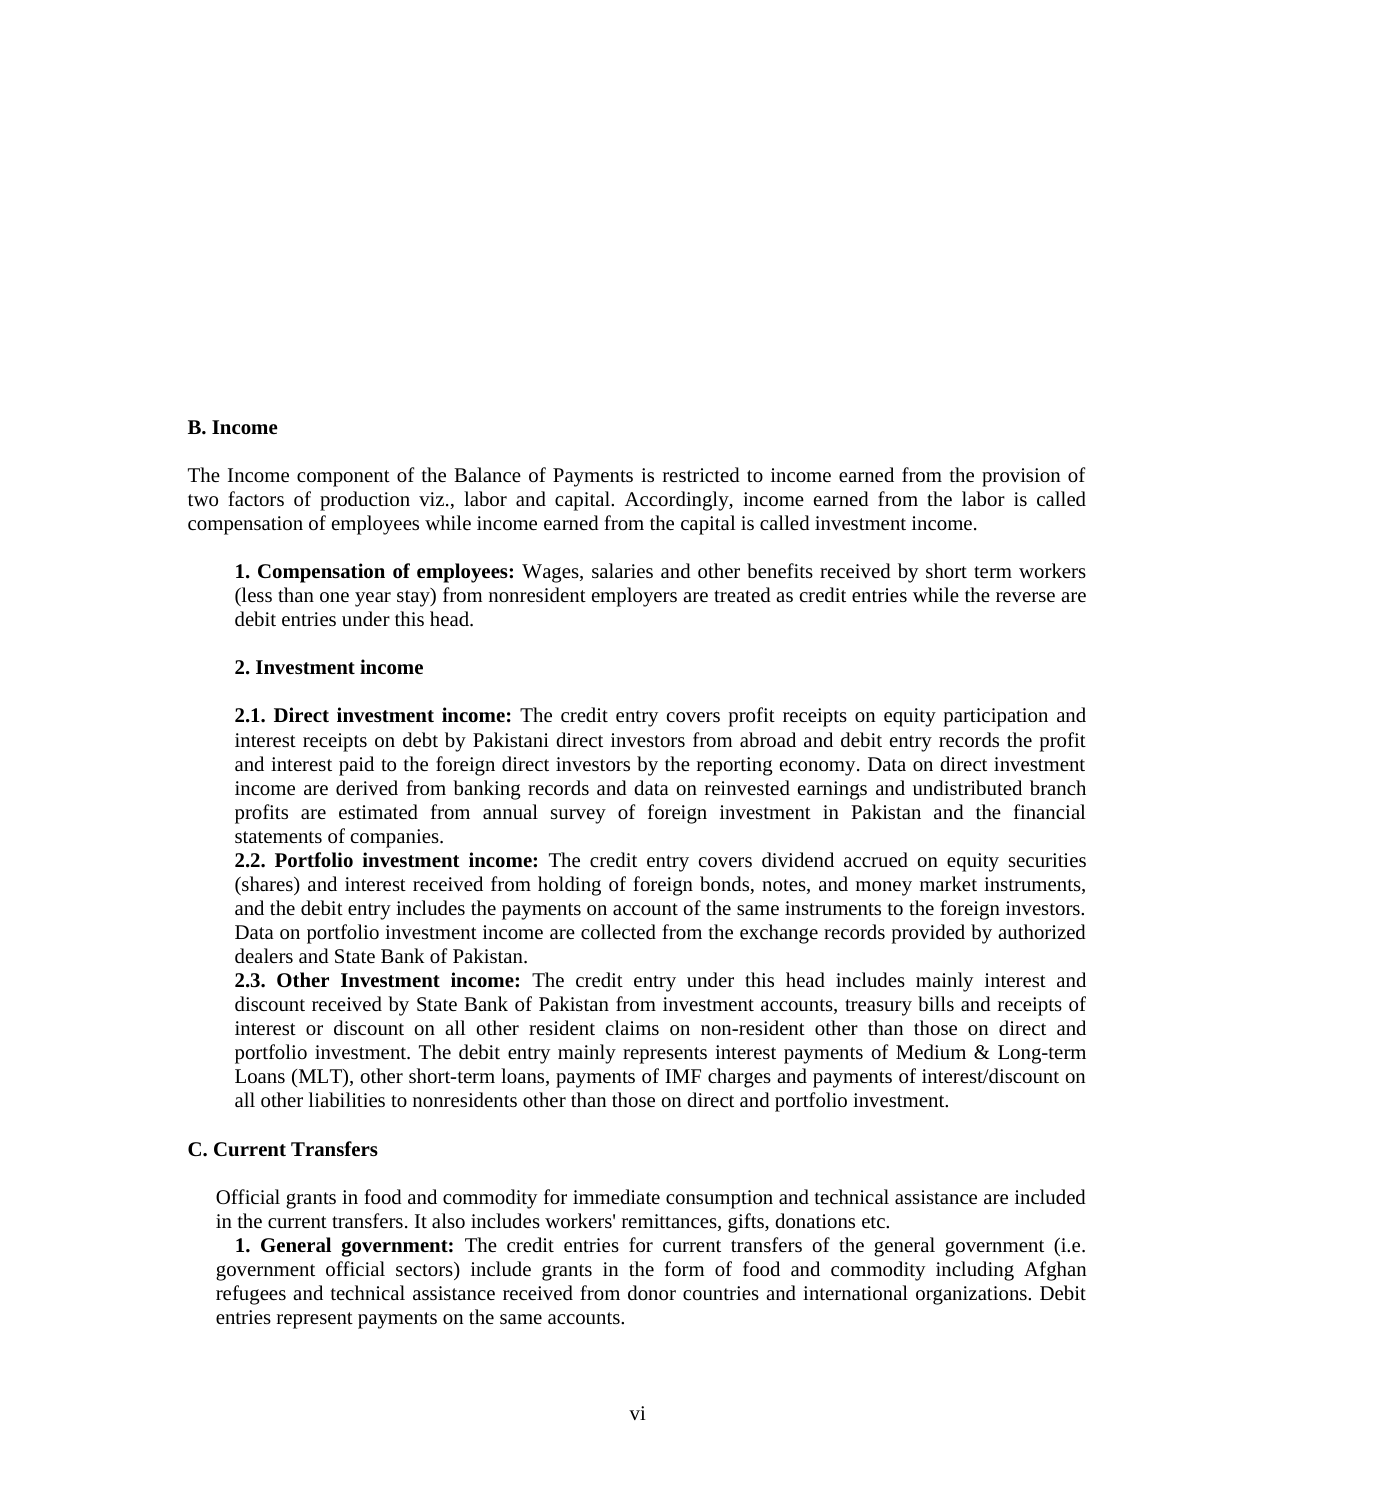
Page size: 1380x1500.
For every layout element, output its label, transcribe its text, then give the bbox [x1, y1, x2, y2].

text 2.2. Portfolio investment income: The credit entry covers dividend accrued on equity securities (shares) and interest received from holding of foreign bonds, notes, and money market instruments, and the debit entry includes the payments on account of the same instruments to the foreign investors. Data on portfolio investment income are collected from the exchange records provided by authorized dealers and State Bank of . [234, 848, 1087, 968]
text 2.3. Other Investment income: The credit entry under this head includes mainly interest and discount received by State Bank of Pakistan from investment accounts, treasury bills and receipts of interest or discount on all other resident claims on non-resident other than those on direct and portfolio investment. The debit entry mainly represents interest payments of Medium & Long-term Loans (MLT), other short-term loans, payments of IMF charges and payments of interest/discount on all other liabilities to nonresidents other than those on direct and portfolio investment. [234, 968, 1087, 1112]
text 1. Compensation of employees: Wages, salaries and other benefits received by short term workers (less than one year stay) from nonresident employers are treated as credit entries while the reverse are debit entries under this head. [234, 559, 1087, 631]
text 2.1. Direct investment income: The credit entry covers profit receipts on equity participation and interest receipts on debt by Pakistani direct investors from abroad and debit entry records the profit and interest paid to the foreign direct investors by the reporting economy. Data on direct investment income are derived from banking records and data on reinvested earnings and undistributed branch profits are estimated from annual survey of foreign investment in Pakistan and the financial statements of companies. [234, 703, 1087, 848]
text C. Current Transfers [187, 1137, 1087, 1161]
text Official grants in food and commodity for immediate consumption and technical assistance are included in the current transfers. It also includes workers' remittances, gifts, donations etc. [216, 1185, 1087, 1233]
text 1. General government: The credit entries for current transfers of the general government (i.e. government official sectors) include grants in the form of food and commodity including Afghan refugees and technical assistance received from donor countries and international organizations. Debit entries represent payments on the same accounts. [216, 1233, 1087, 1329]
text 2. Investment income [234, 655, 1087, 679]
text B. Income [187, 415, 1087, 439]
text The Income component of the Balance of Payments is restricted to income earned from the provision of two factors of production viz., labor and capital. Accordingly, income earned from the labor is called compensation of employees while income earned from the capital is called investment income. [187, 463, 1087, 535]
